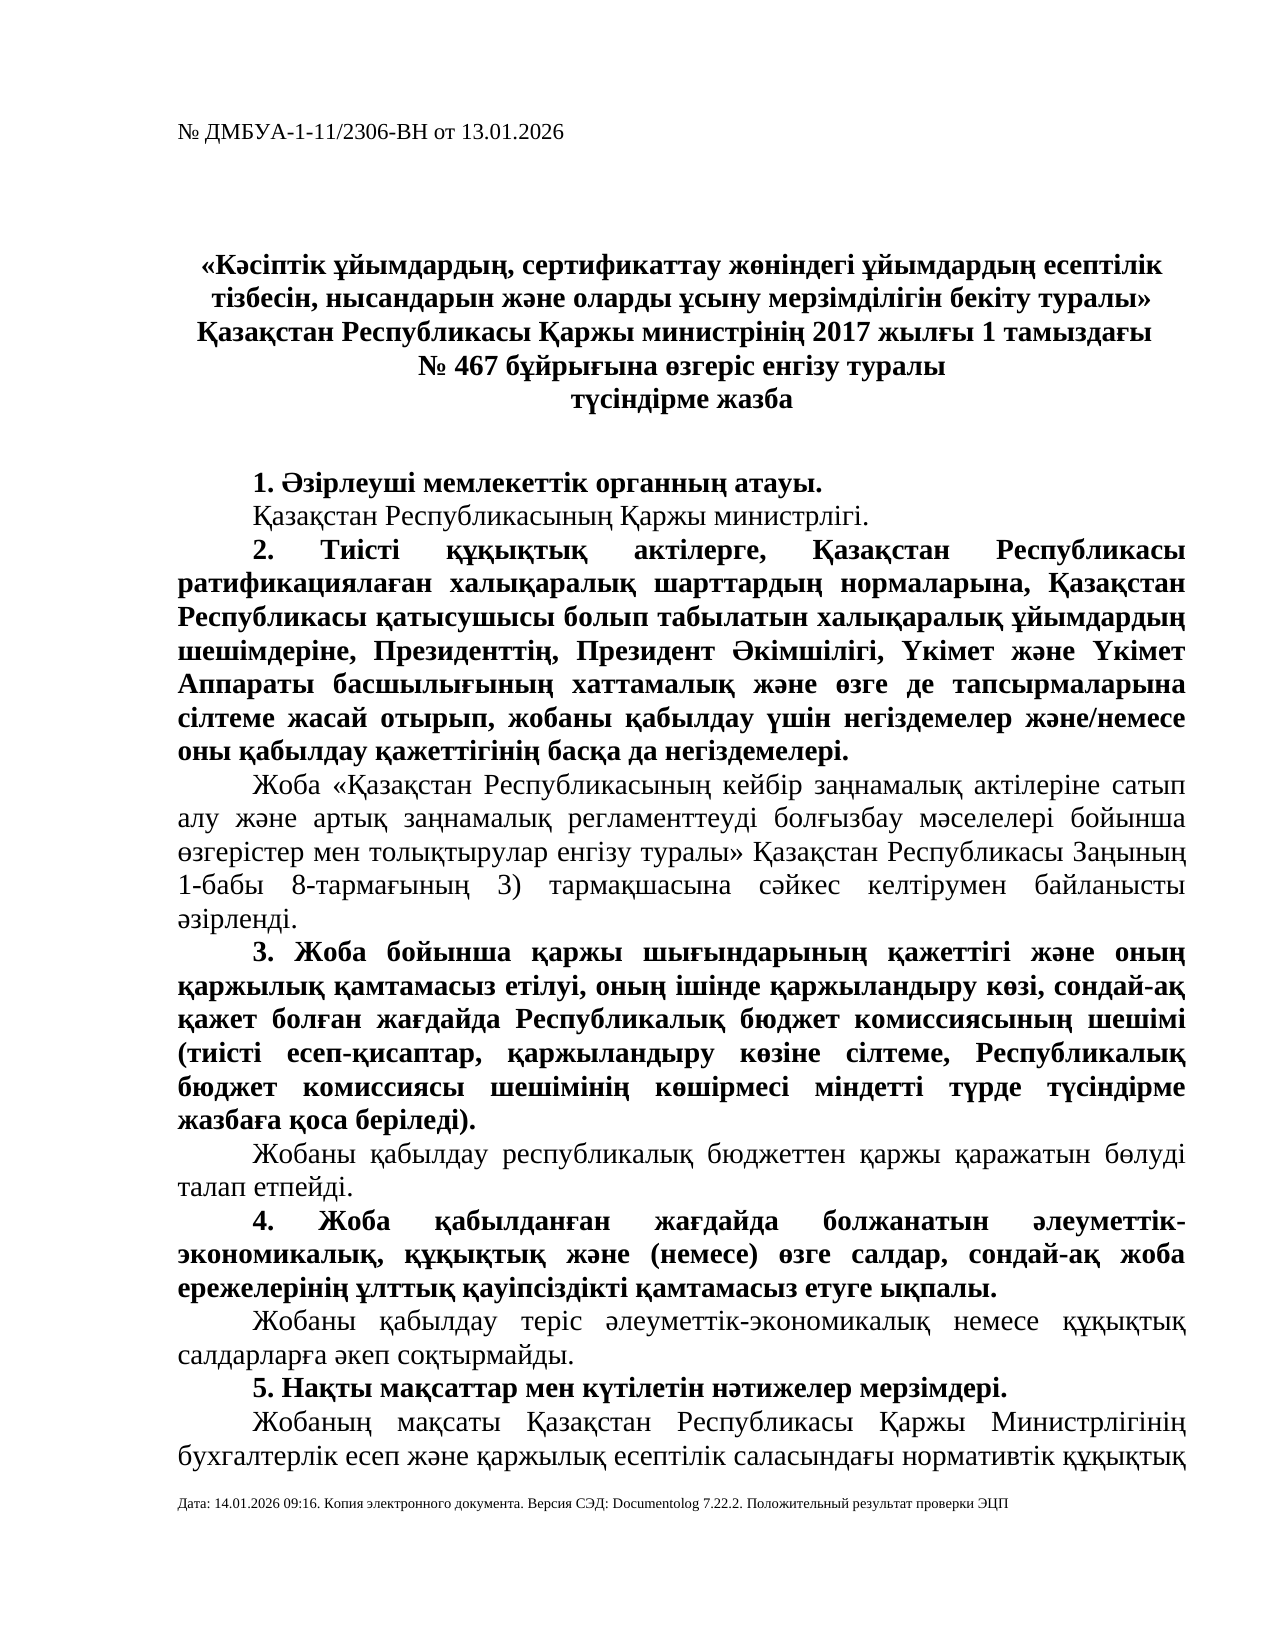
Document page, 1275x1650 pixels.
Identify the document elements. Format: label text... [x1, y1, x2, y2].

text 2. Тиісті құқықтық актілерге, Қазақстан Республикасы ратификациялаған халықаралық шарттардың нормаларына, Қазақстан Республикасы қатысушысы болып табылатын халықаралық ұйымдардың шешімдеріне, Президенттің, Президент Әкімшілігі, Үкімет және Үкімет Аппараты басшылығының хаттамалық және өзге де тапсырмаларына сілтеме жасай отырып, жобаны қабылдау үшін негіздемелер және/немесе оны қабылдау қажеттігінің басқа да негіздемелері. [177, 532, 1186, 767]
text Жоба «Қазақстан Республикасының кейбір заңнамалық актілеріне сатып алу және артық заңнамалық регламенттеуді болғызбау мәселелері бойынша өзгерістер мен толықтырулар енгізу туралы» Қазақстан Республикасы Заңының 1-бабы 8-тармағының 3) тармақшасына сәйкес келтірумен байланысты әзірленді. [177, 767, 1186, 934]
text 4. Жоба қабылданған жағдайда болжанатын әлеуметтік-экономикалық, құқықтық және (немесе) өзге салдар, сондай-ақ жоба ережелерінің ұлттық қауіпсіздікті қамтамасыз етуге ықпалы. [177, 1203, 1186, 1303]
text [177, 1404, 1186, 1471]
text 1. Әзірлеуші мемлекеттік органның атауы. [177, 465, 1186, 498]
text Қазақстан Республикасының Қаржы министрлігі. [177, 498, 1186, 532]
text № ДМБУА-1-11/2306-ВН от 13.01.2026 [177, 118, 1186, 144]
text Жобаны қабылдау теріс әлеуметтік-экономикалық немесе құқықтық салдарларға әкеп соқтырмайды. [177, 1303, 1186, 1371]
text 5. Нақты мақсаттар мен күтілетін нәтижелер мерзімдері. [177, 1371, 1186, 1404]
text Жобаны қабылдау республикалық бюджеттен қаржы қаражатын бөлуді талап етпейді. [177, 1136, 1186, 1203]
text түсіндірме жазба [177, 381, 1186, 415]
text 3. Жоба бойынша қаржы шығындарының қажеттігі және оның қаржылық қамтамасыз етілуі, оның ішінде қаржыландыру көзі, сондай-ақ қажет болған жағдайда Республикалық бюджет комиссиясының шешімі (тиісті есеп-қисаптар, қаржыландыру көзіне сілтеме, Республикалық бюджет комиссиясы шешімінің көшірмесі міндетті түрде түсіндірме жазбаға қоса беріледі). [177, 934, 1186, 1136]
text «Кәсiптік ұйымдардың, сертификаттау жөнiндегi ұйымдардың есептiлiк тiзбесiн, нысандарын және оларды ұсыну мерзiмдiлiгiн бекіту туралы» Қазақстан Республикасы Қаржы министрінің 2017 жылғы 1 тамыздағы № 467 бұйрығына өзгеріс енгізу туралы [177, 247, 1186, 381]
